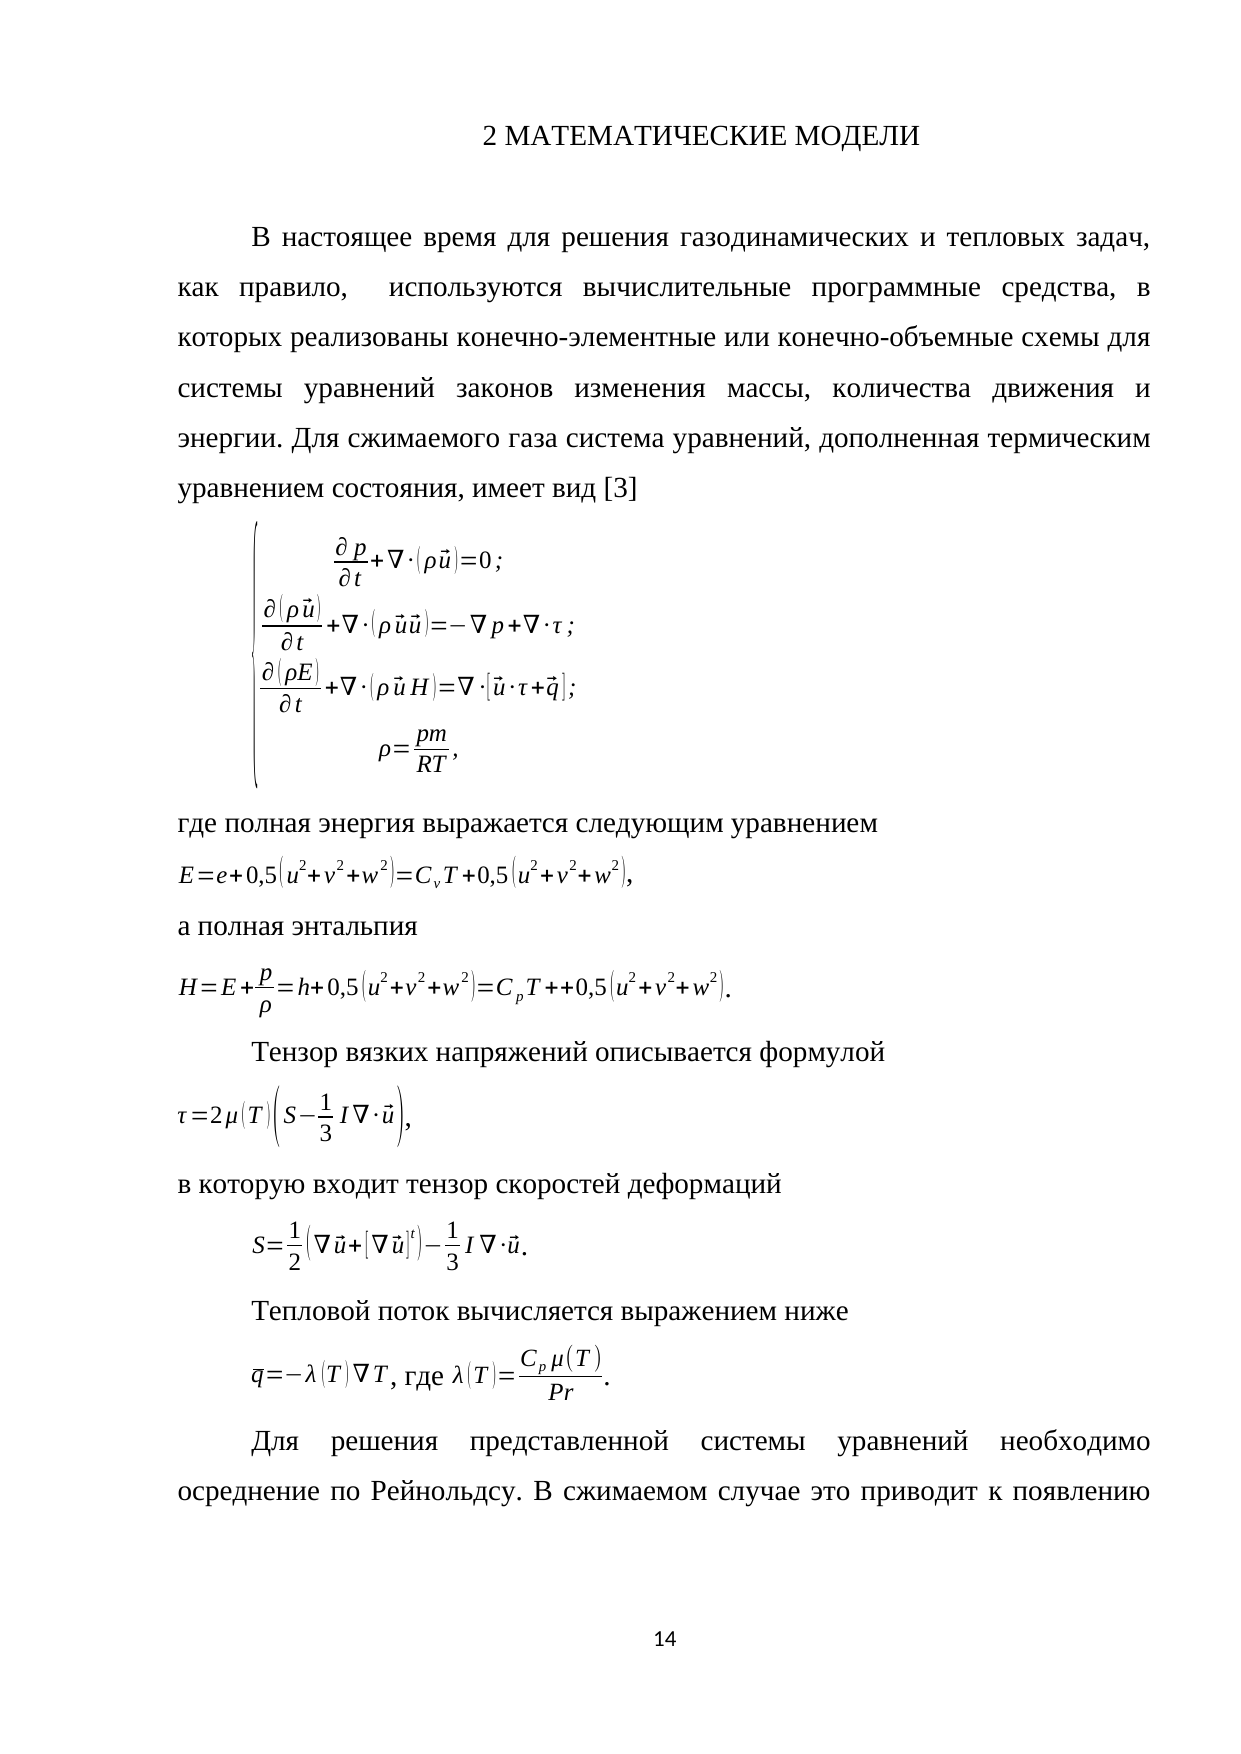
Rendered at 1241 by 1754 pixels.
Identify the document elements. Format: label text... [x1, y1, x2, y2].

text где полная энергия выражается следующим уравнением [177, 805, 1152, 838]
text а полная энтальпия [177, 908, 1152, 942]
text , [177, 855, 1152, 892]
text Тепловой поток вычисляется выражением ниже [177, 1293, 1152, 1326]
text Тензор вязких напряжений описывается формулой [177, 1034, 1152, 1068]
text . [177, 1217, 1152, 1276]
text , где . [177, 1343, 1152, 1406]
text в которую входит тензор скоростей деформаций [177, 1167, 1152, 1200]
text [177, 1423, 1152, 1507]
text , [177, 1085, 1152, 1150]
text . [177, 959, 1152, 1018]
text В настоящее время для решения газодинамических и тепловых задач, как правило, используются вычислительные программные средства, в которых реализованы конечно-элементные или конечно-объемные схемы для системы уравнений законов изменения массы, количества движения и энергии. Для сжимаемого газа система уравнений, дополненная термическим уравнением состояния, имеет вид [3] [177, 219, 1152, 504]
text 2 МАТЕМАТИЧЕСКИЕ МОДЕЛИ [177, 118, 1152, 152]
